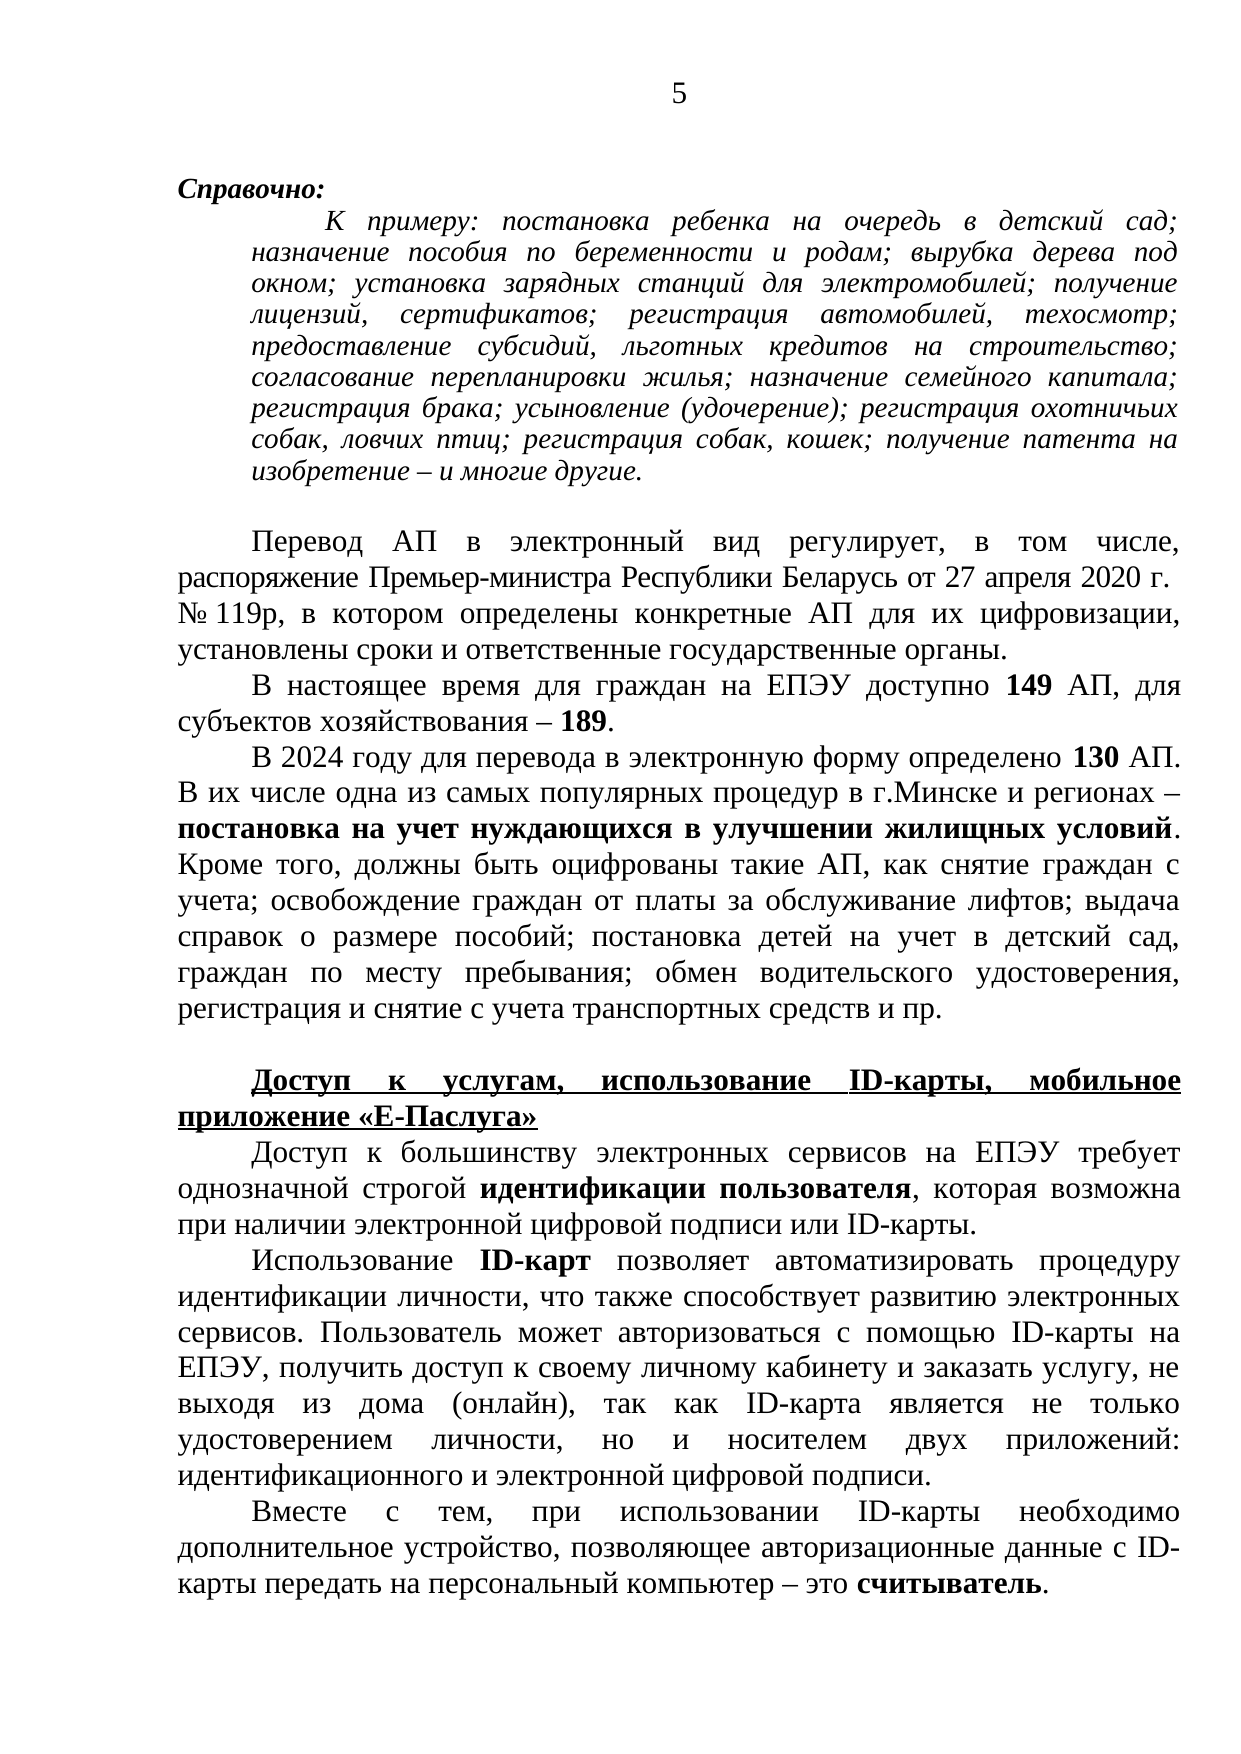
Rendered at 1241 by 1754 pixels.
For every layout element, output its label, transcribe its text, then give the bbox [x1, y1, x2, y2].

text Использование ID-карт позволяет автоматизировать процедуру идентификации личности, что также способствует развитию электронных сервисов. Пользователь может авторизоваться с помощью ID-карты на ЕПЭУ, получить доступ к своему личному кабинету и заказать услугу, не выходя из дома (онлайн), так как ID-карта является не только удостоверением личности, но и носителем двух приложений: идентификационного и электронной цифровой подписи. [177, 1241, 1181, 1492]
text Справочно: [177, 174, 1181, 205]
text В настоящее время для граждан на ЕПЭУ доступно 149 АП, для субъектов хозяйствования – 189. [177, 666, 1181, 738]
text Доступ к услугам, использование ID-карты, мобильное приложение «Е-Паслуга» [177, 1061, 1181, 1133]
text Вместе с тем, при использовании ID-карты необходимо дополнительное устройство, позволяющее авторизационные данные с ID-карты передать на персональный компьютер – это считыватель. [177, 1492, 1181, 1600]
text В 2024 году для перевода в электронную форму определено 130 АП. В их числе одна из самых популярных процедур в г.Минске и регионах – постановка на учет нуждающихся в улучшении жилищных условий. Кроме того, должны быть оцифрованы такие АП, как снятие граждан с учета; освобождение граждан от платы за обслуживание лифтов; выдача справок о размере пособий; постановка детей на учет в детский сад, граждан по месту пребывания; обмен водительского удостоверения, регистрация и снятие с учета транспортных средств и пр. [177, 738, 1181, 1025]
text Доступ к большинству электронных сервисов на ЕПЭУ требует однозначной строгой идентификации пользователя, которая возможна при наличии электронной цифровой подписи или ID-карты. [177, 1133, 1181, 1241]
text К примеру: постановка ребенка на очередь в детский сад; назначение пособия по беременности и родам; вырубка дерева под окном; установка зарядных станций для электромобилей; получение лицензий, сертификатов; регистрация автомобилей, техосмотр; предоставление субсидий, льготных кредитов на строительство; согласование перепланировки жилья; назначение семейного капитала; регистрация брака; усыновление (удочерение); регистрация охотничьих собак, ловчих птиц; регистрация собак, кошек; получение патента на изобретение – и многие другие. [251, 205, 1181, 486]
text Перевод АП в электронный вид регулирует, в том числе, распоряжение Премьер-министра Республики Беларусь от 27 апреля 2020 г. № 119р, в котором определены конкретные АП для их цифровизации, установлены сроки и ответственные государственные органы. [177, 522, 1181, 666]
